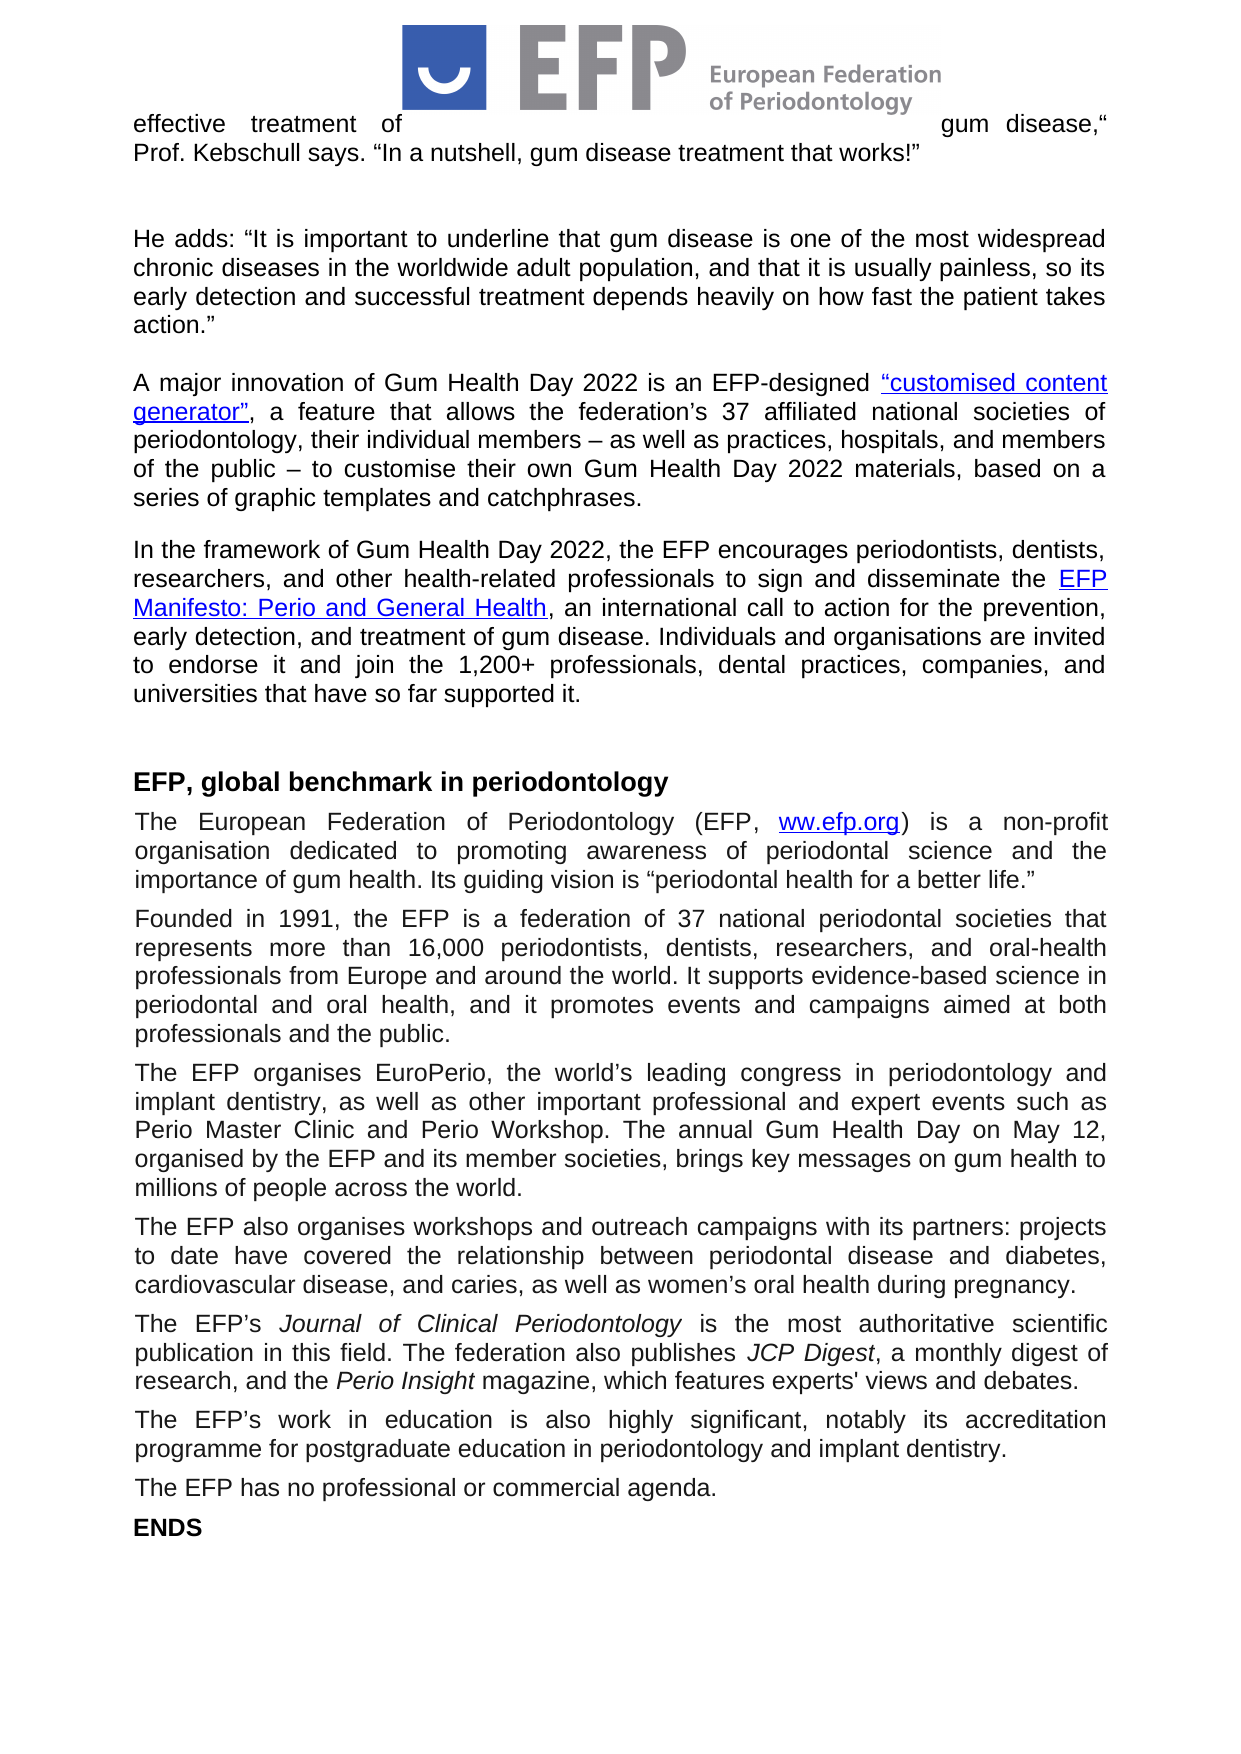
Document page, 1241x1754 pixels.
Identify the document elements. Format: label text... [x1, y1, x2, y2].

text The EFP also organises workshops and outreach campaigns with its partners: projects to date have covered the relationship between periodontal disease and diabetes, cardiovascular disease, and caries, as well as women’s oral health during pregnancy. [133, 1212, 1107, 1298]
text The EFP has no professional or commercial agenda. [133, 1473, 1107, 1502]
text He adds: “It is important to underline that gum disease is one of the most widespread chronic diseases in the worldwide adult population, and that it is usually painless, so its early detection and successful treatment depends heavily on how fast the patient takes action.” [133, 224, 1107, 339]
text ENDS [133, 1513, 1107, 1541]
text Founded in 1991, the EFP is a federation of 37 national periodontal societies that represents more than 16,000 periodontists, dentists, researchers, and oral-health professionals from Europe and around the world. It supports evidence-based science in periodontal and oral health, and it promotes events and campaigns aimed at both professionals and the public. [133, 904, 1107, 1048]
text The EFP organises EuroPerio, the world’s leading congress in periodontology and implant dentistry, as well as other important professional and expert events such as Perio Master Clinic and Perio Workshop. The annual Gum Health Day on May 12, organised by the EFP and its member societies, brings key messages on gum health to millions of people across the world. [133, 1058, 1107, 1202]
text The EFP’s work in education is also highly significant, notably its accreditation programme for postgraduate education in periodontology and implant dentistry. [133, 1406, 1107, 1463]
picture [402, 25, 941, 115]
text The European Federation of Periodontology (EFP, ww.efp.org) is a non-profit organisation dedicated to promoting awareness of periodontal science and the importance of gum health. Its guiding vision is “periodontal health for a better life.” [133, 807, 1107, 893]
text The EFP’s Journal of Clinical Periodontology is the most authoritative scientific publication in this field. The federation also publishes JCP Digest, a monthly digest of research, and the Perio Insight magazine, which features experts' views and debates. [133, 1309, 1107, 1395]
text A major innovation of Gum Health Day 2022 is an EFP-designed “customised content generator”, a feature that allows the federation’s 37 affiliated national societies of periodontology, their individual members – as well as practices, hospitals, and members of the public – to customise their own Gum Health Day 2022 materials, based on a series of graphic templates and catchphrases. [133, 368, 1107, 512]
text EFP, global benchmark in periodontology [133, 766, 1107, 797]
text In the framework of Gum Health Day 2022, the EFP encourages periodontists, dentists, researchers, and other health-related professionals to sign and disseminate the EFP Manifesto: Perio and General Health, an international call to action for the prevention, early detection, and treatment of gum disease. Individuals and organisations are invited to endorse it and join the 1,200+ professionals, dental practices, companies, and universities that have so far supported it. [133, 536, 1107, 708]
text “The new EFP-produced clinical practice guidelines on the treatment of all four stages of periodontitis are a crucial development, as they are the first high-quality international guidelines to outline a structured and easily implemented pathway for the efficient and effective treatment of gum disease,“ Prof. Kebschull says. “In a nutshell, gum disease treatment that works!” [402, 115, 1107, 167]
